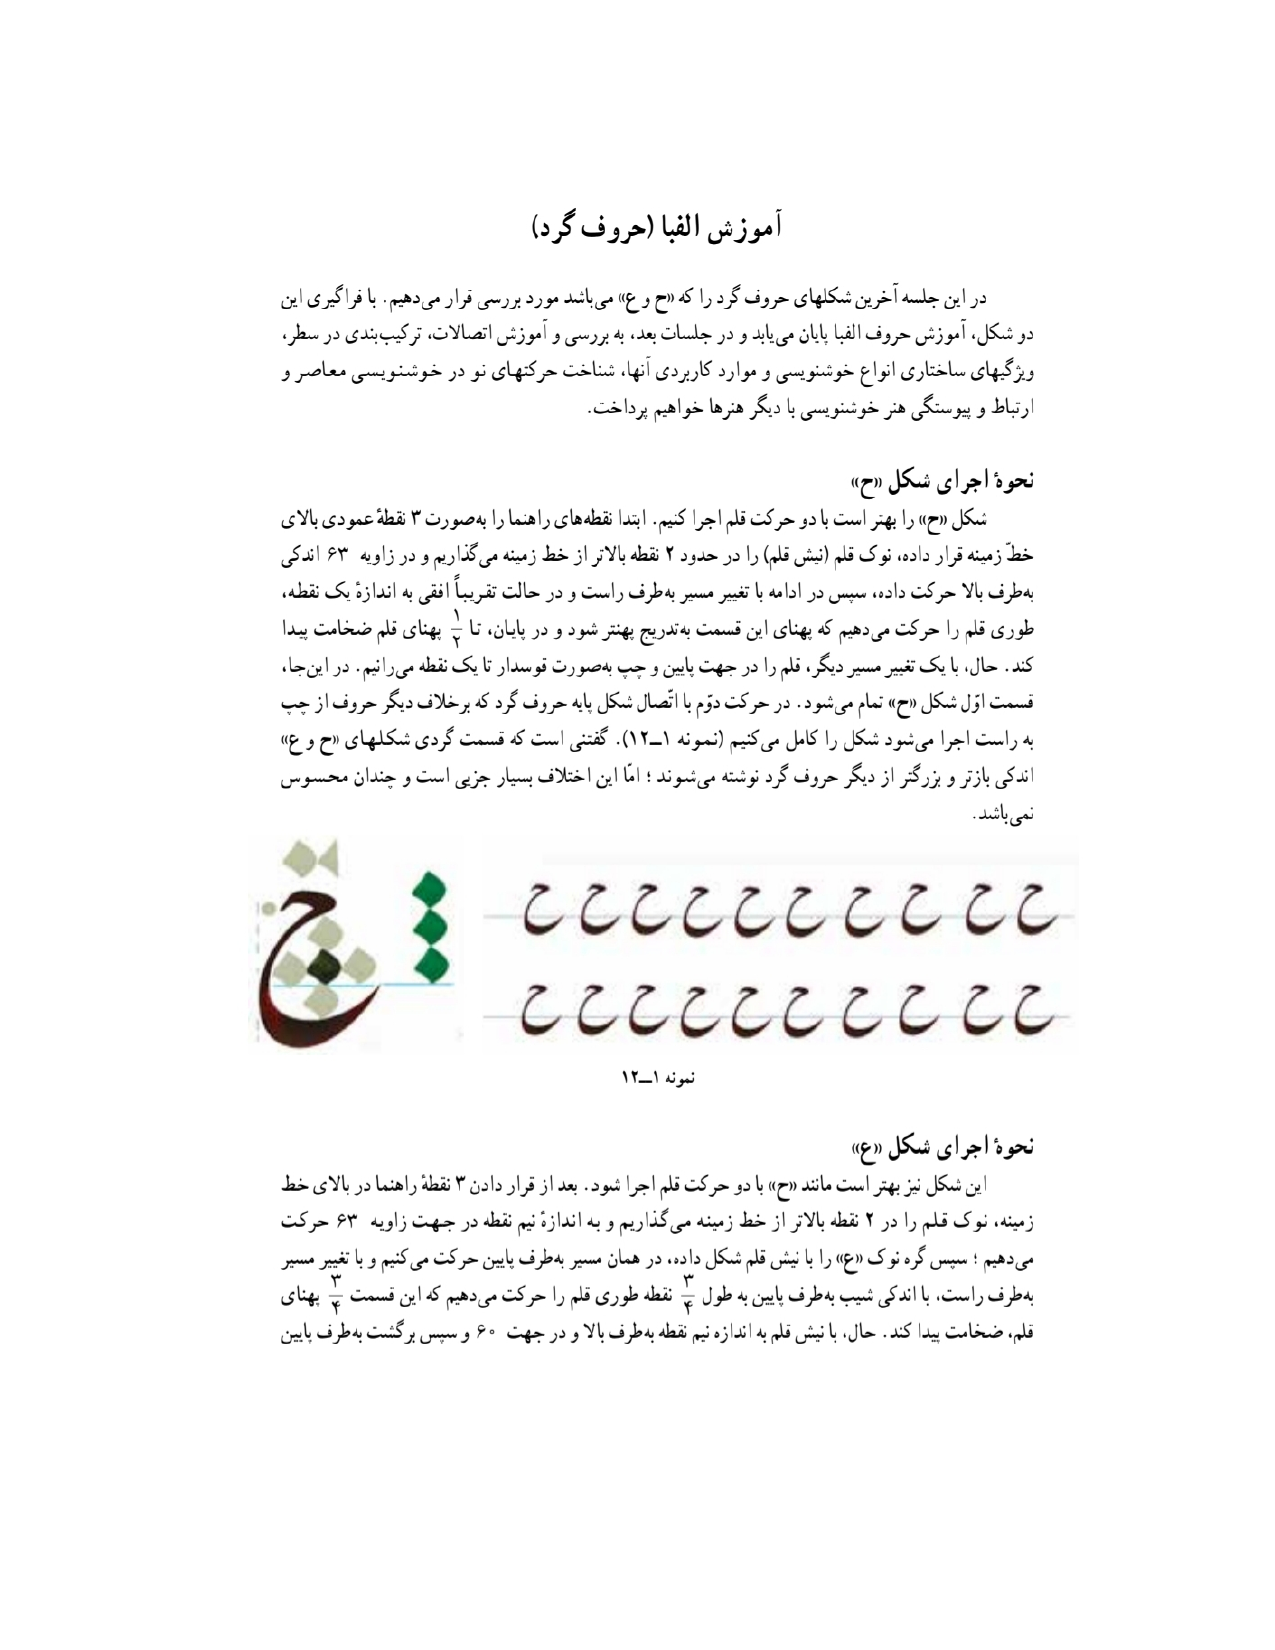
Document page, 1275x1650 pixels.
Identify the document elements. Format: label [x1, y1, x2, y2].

picture [150, 150, 1125, 1344]
